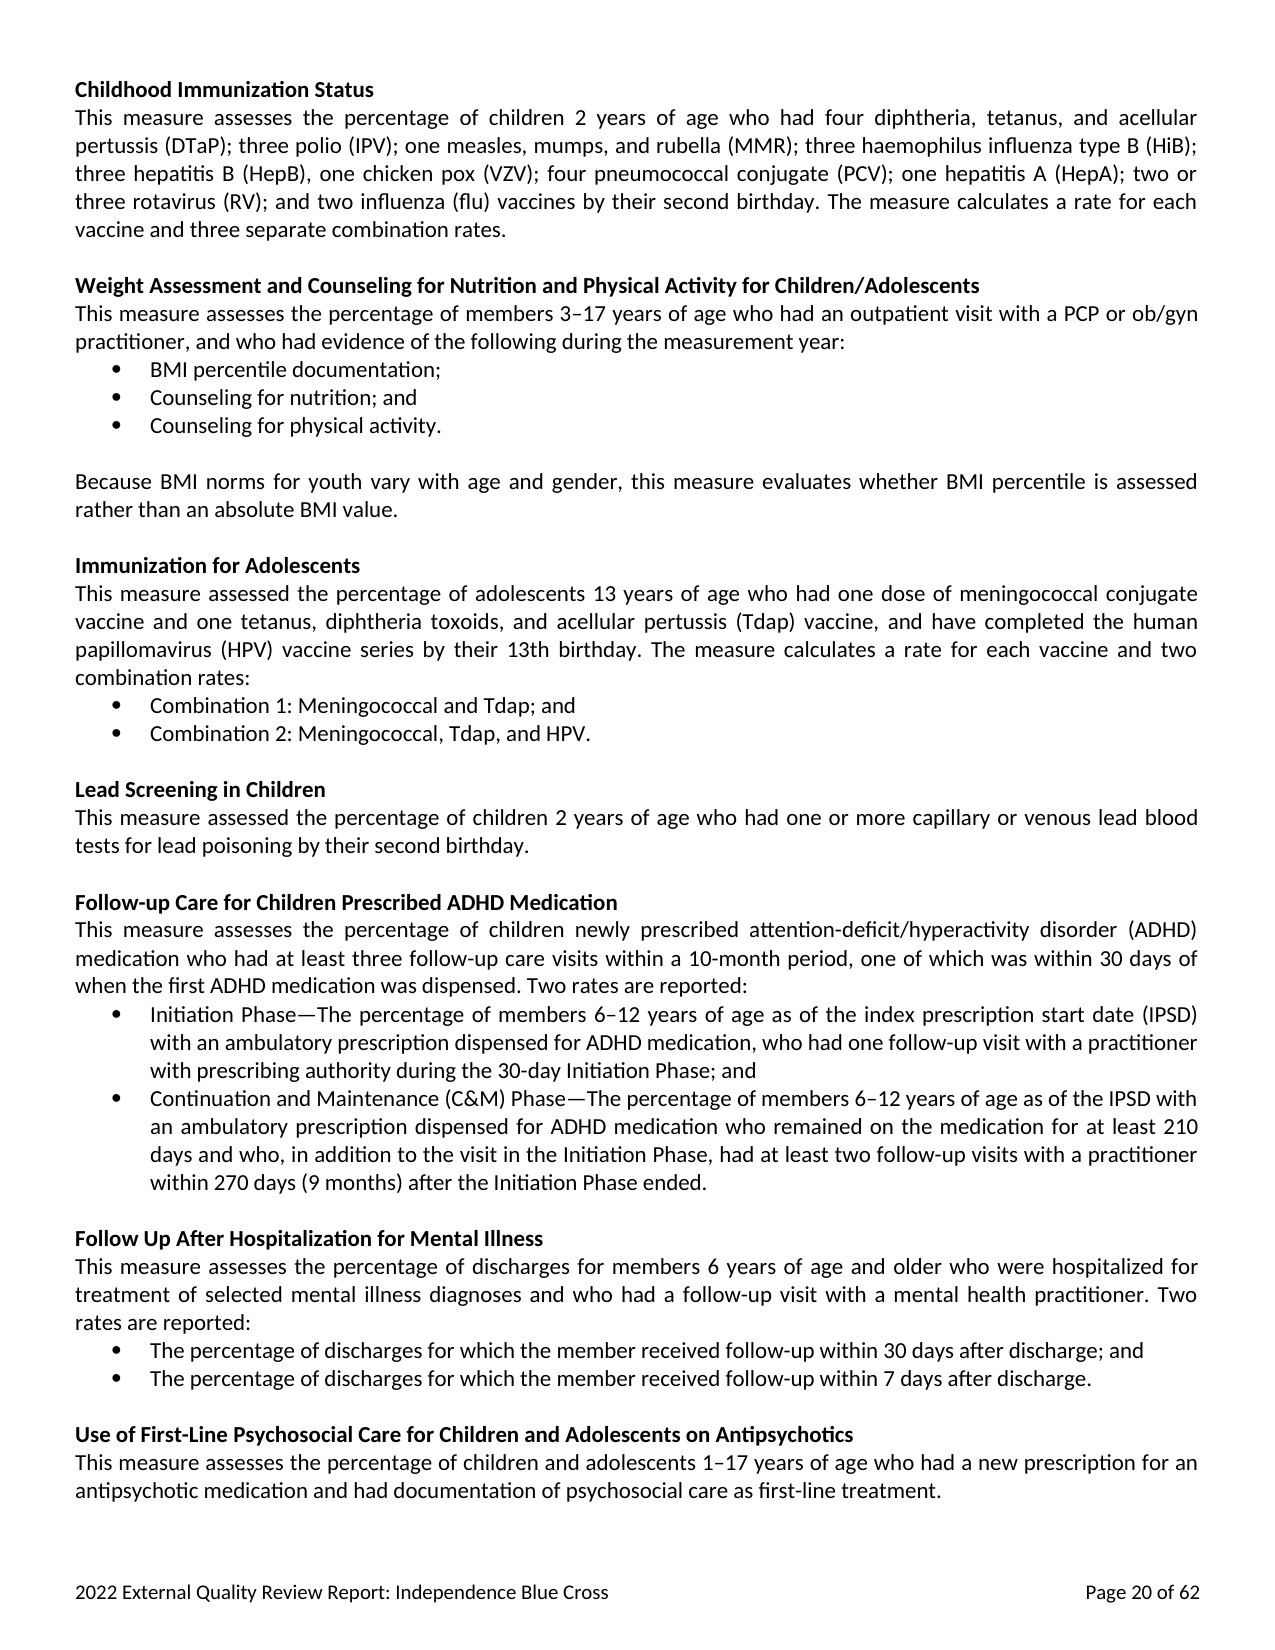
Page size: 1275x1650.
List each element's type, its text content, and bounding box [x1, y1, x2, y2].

list The percentage of discharges for which the member received follow-up within 7 days after discharge. [112, 1364, 1200, 1392]
list Counseling for physical activity. [112, 411, 1200, 439]
list Initiation Phase—The percentage of members 6–12 years of age as of the index prescription start date (IPSD) with an ambulatory prescription dispensed for ADHD medication, who had one follow-up visit with a practitioner with prescribing authority during the 30-day Initiation Phase; and [112, 1000, 1200, 1084]
list Counseling for nutrition; and [112, 383, 1200, 411]
list Continuation and Maintenance (C&M) Phase—The percentage of members 6–12 years of age as of the IPSD with an ambulatory prescription dispensed for ADHD medication who remained on the medication for at least 210 days and who, in addition to the visit in the Initiation Phase, had at least two follow-up visits with a practitioner within 270 days (9 months) after the Initiation Phase ended. [112, 1084, 1200, 1196]
list Follow Up After Hospitalization for Mental Illness [75, 1224, 1200, 1252]
text This measure assesses the percentage of children newly prescribed attention-deficit/hyperactivity disorder (ADHD) medication who had at least three follow-up care visits within a 10-month period, one of which was within 30 days of when the first ADHD medication was dispensed. Two rates are reported: [75, 916, 1200, 1000]
list BMI percentile documentation; [112, 355, 1200, 383]
text Lead Screening in Children [75, 776, 1200, 803]
text Childhood Immunization Status [75, 75, 1200, 103]
text This measure assesses the percentage of children 2 years of age who had four diphtheria, tetanus, and acellular pertussis (DTaP); three polio (IPV); one measles, mumps, and rubella (MMR); three haemophilus influenza type B (HiB); three hepatitis B (HepB), one chicken pox (VZV); four pneumococcal conjugate (PCV); one hepatitis A (HepA); two or three rotavirus (RV); and two influenza (flu) vaccines by their second birthday. The measure calculates a rate for each vaccine and three separate combination rates. [75, 103, 1200, 243]
list The percentage of discharges for which the member received follow-up within 30 days after discharge; and [112, 1336, 1200, 1364]
list Combination 2: Meningococcal, Tdap, and HPV. [112, 719, 1200, 747]
list Combination 1: Meningococcal and Tdap; and [112, 691, 1200, 719]
list Use of First-Line Psychosocial Care for Children and Adolescents on Antipsychotics [75, 1420, 1200, 1448]
text Follow-up Care for Children Prescribed ADHD Medication [75, 888, 1200, 916]
text Weight Assessment and Counseling for Nutrition and Physical Activity for Children/Adolescents [75, 271, 1200, 299]
text Because BMI norms for youth vary with age and gender, this measure evaluates whether BMI percentile is assessed rather than an absolute BMI value. [75, 467, 1200, 523]
text This measure assessed the percentage of adolescents 13 years of age who had one dose of meningococcal conjugate vaccine and one tetanus, diphtheria toxoids, and acellular pertussis (Tdap) vaccine, and have completed the human papillomavirus (HPV) vaccine series by their 13th birthday. The measure calculates a rate for each vaccine and two combination rates: [75, 579, 1200, 691]
text This measure assesses the percentage of members 3–17 years of age who had an outpatient visit with a PCP or ob/gyn practitioner, and who had evidence of the following during the measurement year: [75, 299, 1200, 355]
list This measure assesses the percentage of discharges for members 6 years of age and older who were hospitalized for treatment of selected mental illness diagnoses and who had a follow-up visit with a mental health practitioner. Two rates are reported: [75, 1252, 1200, 1336]
list This measure assesses the percentage of children and adolescents 1–17 years of age who had a new prescription for an antipsychotic medication and had documentation of psychosocial care as first-line treatment. [75, 1448, 1200, 1504]
text Immunization for Adolescents [75, 551, 1200, 579]
text This measure assessed the percentage of children 2 years of age who had one or more capillary or venous lead blood tests for lead poisoning by their second birthday. [75, 803, 1200, 859]
